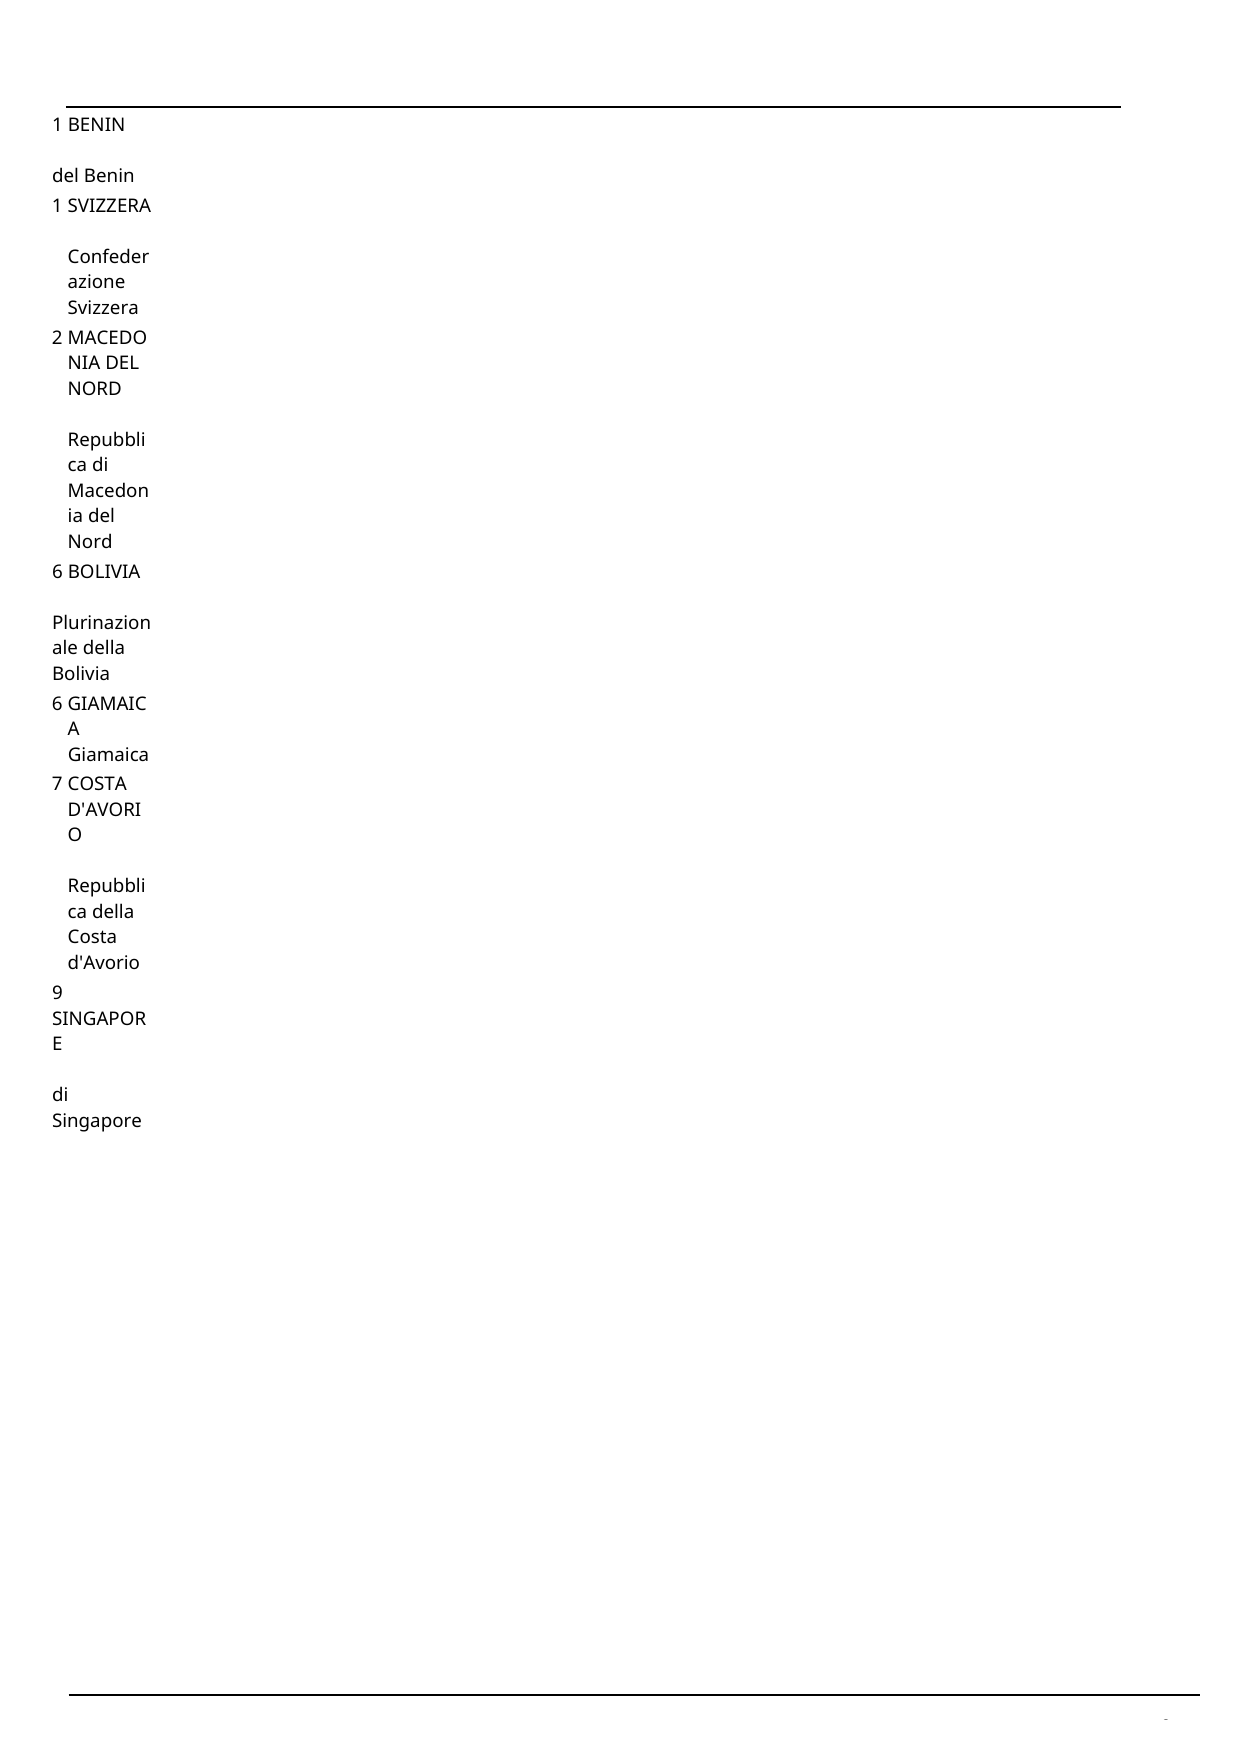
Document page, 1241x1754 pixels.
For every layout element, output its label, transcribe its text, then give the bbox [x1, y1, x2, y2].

list GIAMAICA Giamaica [52, 690, 151, 766]
list COSTA D'AVORIO Repubblica della Costa d'Avorio [52, 771, 151, 975]
list MACEDONIA DEL NORD Repubblica di Macedonia del Nord [52, 324, 151, 554]
text 6 BOLIVIA Stato Plurinazionale della Bolivia [52, 558, 151, 686]
text 9 SINGAPORE Repubblica di Singapore [52, 979, 151, 1132]
list SVIZZERA Confederazione Svizzera [52, 192, 151, 320]
text 1 BENIN Repubblica del Benin [52, 111, 151, 188]
